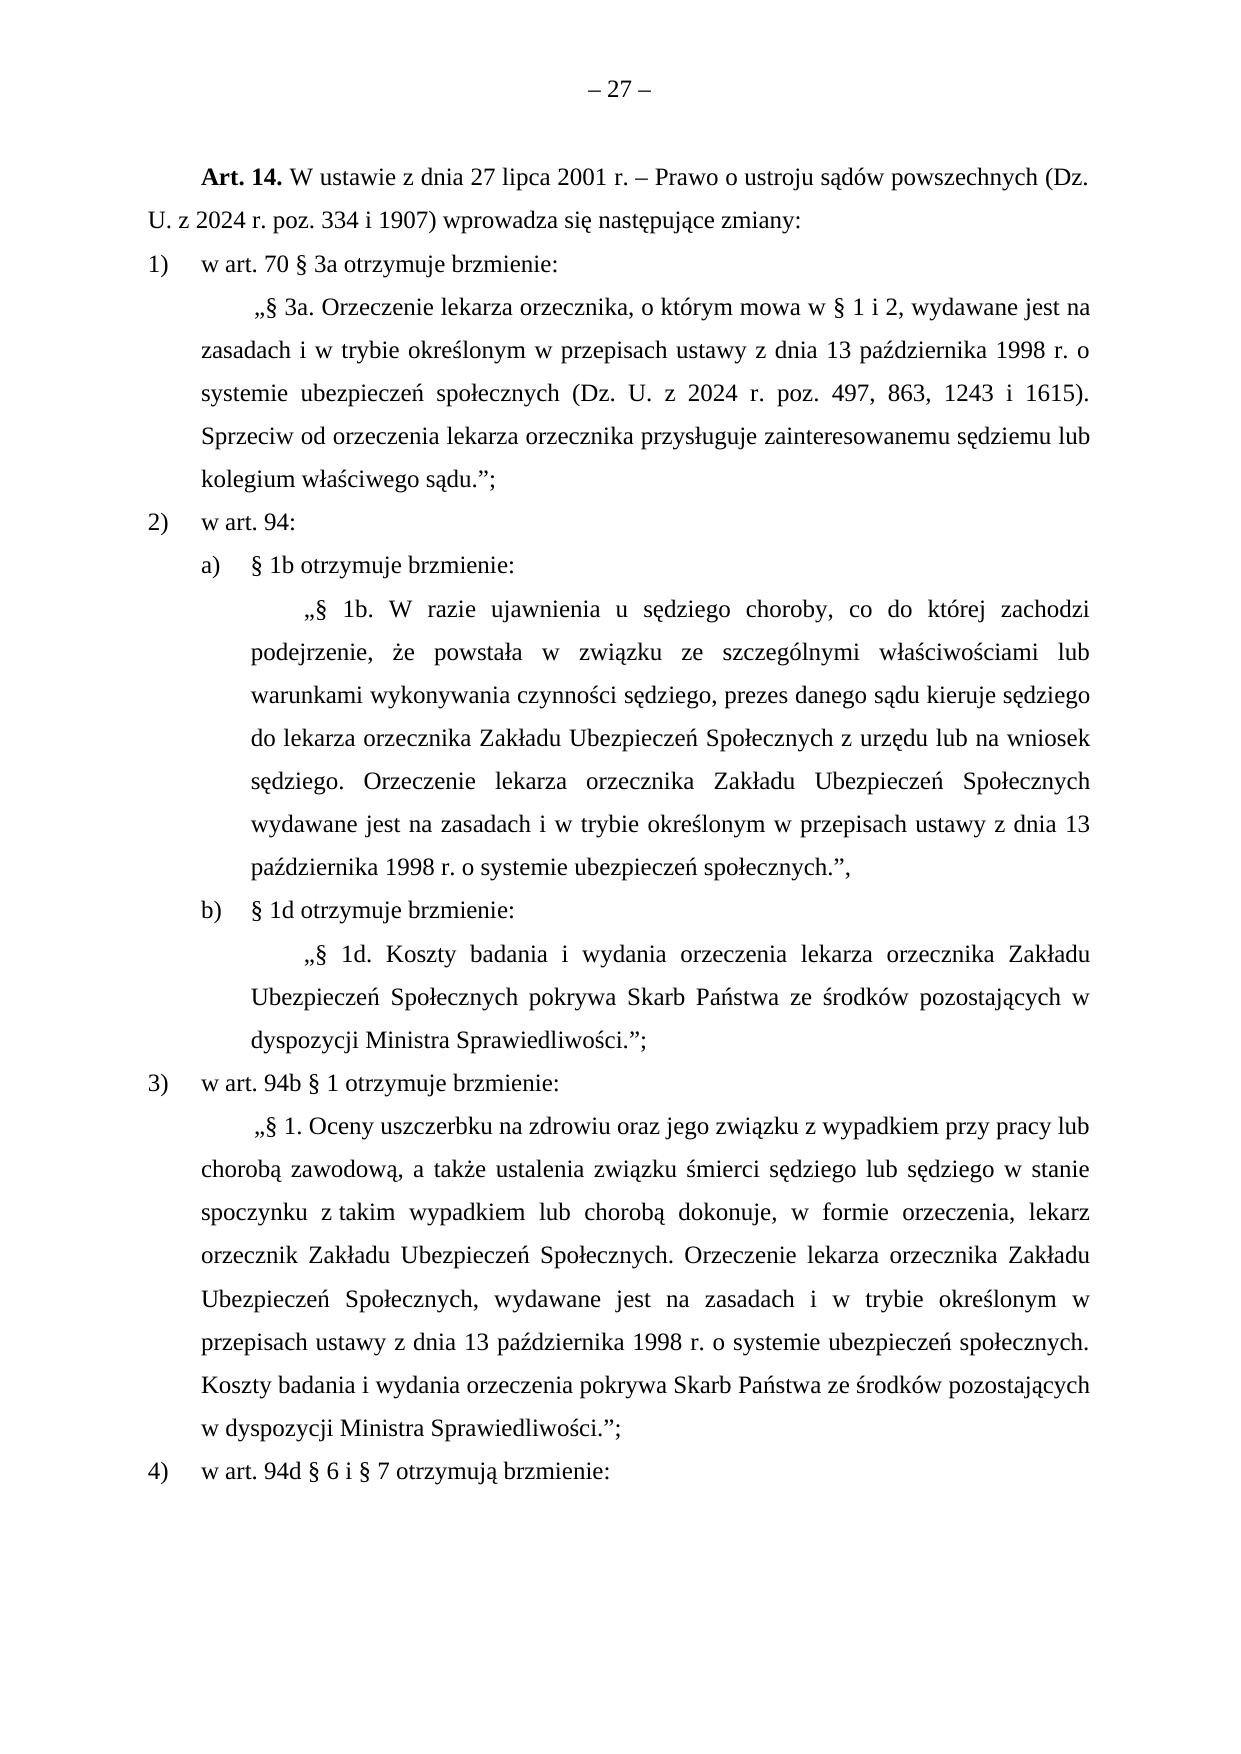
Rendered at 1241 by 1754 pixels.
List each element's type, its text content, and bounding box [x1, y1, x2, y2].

text Art. 14. W ustawie z dnia 27 lipca 2001 r. – Prawo o ustroju sądów powszechnych (Dz. U. z 2024 r. poz. 334 i 1907) wprowadza się następujące zmiany: [148, 162, 1091, 234]
text „§ 1b. W razie ujawnienia u sędziego choroby, co do której zachodzi podejrzenie, że powstała w związku ze szczególnymi właściwościami lub warunkami wykonywania czynności sędziego, prezes danego sądu kieruje sędziego do lekarza orzecznika Zakładu Ubezpieczeń Społecznych z urzędu lub na wniosek sędziego. Orzeczenie lekarza orzecznika Zakładu Ubezpieczeń Społecznych wydawane jest na zasadach i w trybie określonym w przepisach ustawy z dnia 13 października 1998 r. o systemie ubezpieczeń społecznych.”, [251, 594, 1091, 881]
text 2) w art. 94: [148, 507, 1091, 536]
text a) § 1b otrzymuje brzmienie: [201, 551, 1091, 579]
text 1) w art. 70 § 3a otrzymuje brzmienie: [148, 249, 1091, 277]
text „§ 1d. Koszty badania i wydania orzeczenia lekarza orzecznika Zakładu Ubezpieczeń Społecznych pokrywa Skarb Państwa ze środków pozostających w dyspozycji Ministra Sprawiedliwości.”; [251, 939, 1091, 1054]
text b) § 1d otrzymuje brzmienie: [201, 896, 1091, 924]
text 3) w art. 94b § 1 otrzymuje brzmienie: [148, 1068, 1091, 1097]
text „§ 1. Oceny uszczerbku na zdrowiu oraz jego związku z wypadkiem przy pracy lub chorobą zawodową, a także ustalenia związku śmierci sędziego lub sędziego w stanie spoczynku z takim wypadkiem lub chorobą dokonuje, w formie orzeczenia, lekarz orzecznik Zakładu Ubezpieczeń Społecznych. Orzeczenie lekarza orzecznika Zakładu Ubezpieczeń Społecznych, wydawane jest na zasadach i w trybie określonym w przepisach ustawy z dnia 13 października 1998 r. o systemie ubezpieczeń społecznych. Koszty badania i wydania orzeczenia pokrywa Skarb Państwa ze środków pozostających w dyspozycji Ministra Sprawiedliwości.”; [201, 1111, 1091, 1442]
text 4) w art. 94d § 6 i § 7 otrzymują brzmienie: [148, 1456, 1091, 1485]
text „§ 3a. Orzeczenie lekarza orzecznika, o którym mowa w § 1 i 2, wydawane jest na zasadach i w trybie określonym w przepisach ustawy z dnia 13 października 1998 r. o systemie ubezpieczeń społecznych (Dz. U. z 2024 r. poz. 497, 863, 1243 i 1615). Sprzeciw od orzeczenia lekarza orzecznika przysługuje zainteresowanemu sędziemu lub kolegium właściwego sądu.”; [201, 292, 1091, 493]
